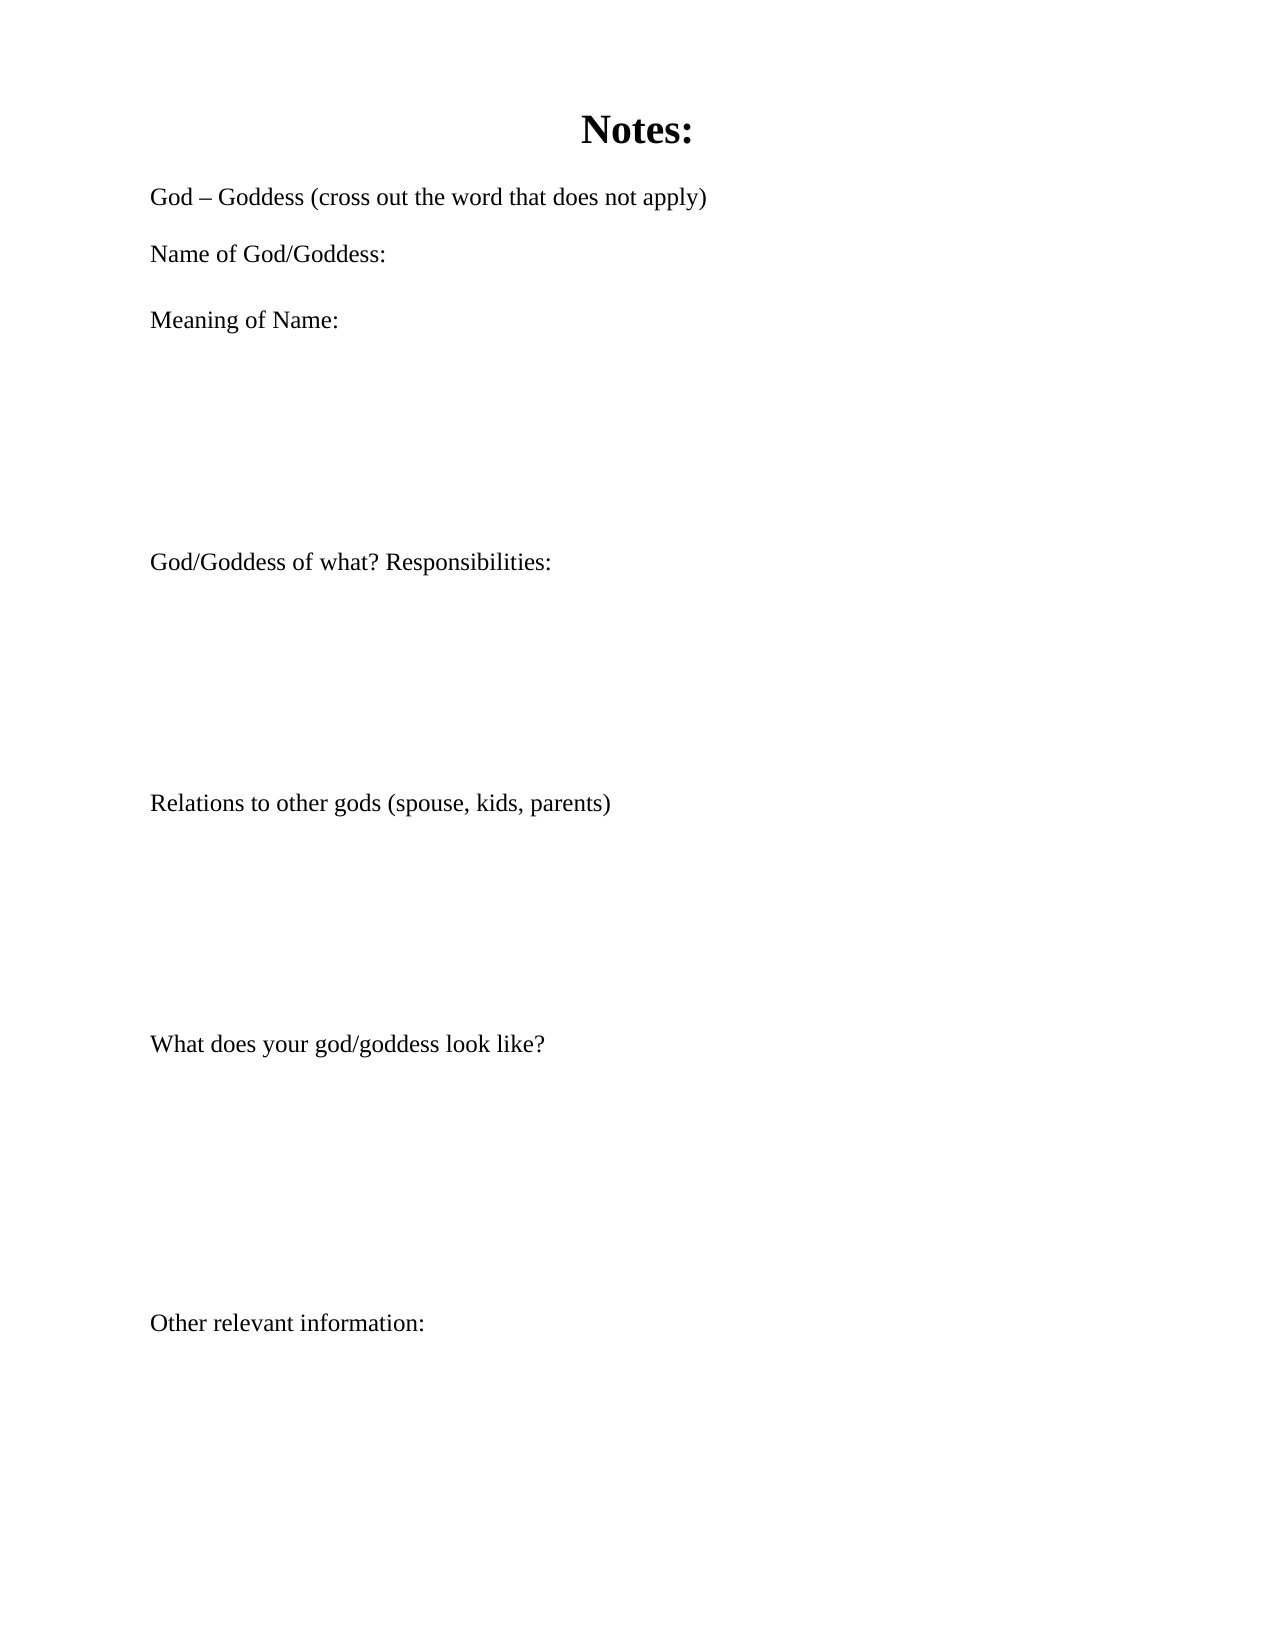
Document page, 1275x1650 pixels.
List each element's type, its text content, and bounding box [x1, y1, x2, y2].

text God/Goddess of what? Responsibilities: [150, 547, 1125, 575]
text Name of God/Goddess: [150, 239, 1125, 268]
text Notes: [150, 105, 1125, 153]
text What does your god/goddess look like? [150, 1029, 1125, 1058]
text Meaning of Name: [150, 305, 1125, 334]
text Relations to other gods (spouse, kids, parents) [150, 788, 1125, 817]
text Other relevant information: [150, 1308, 1125, 1337]
text God – Goddess (cross out the word that does not apply) [150, 182, 1125, 210]
